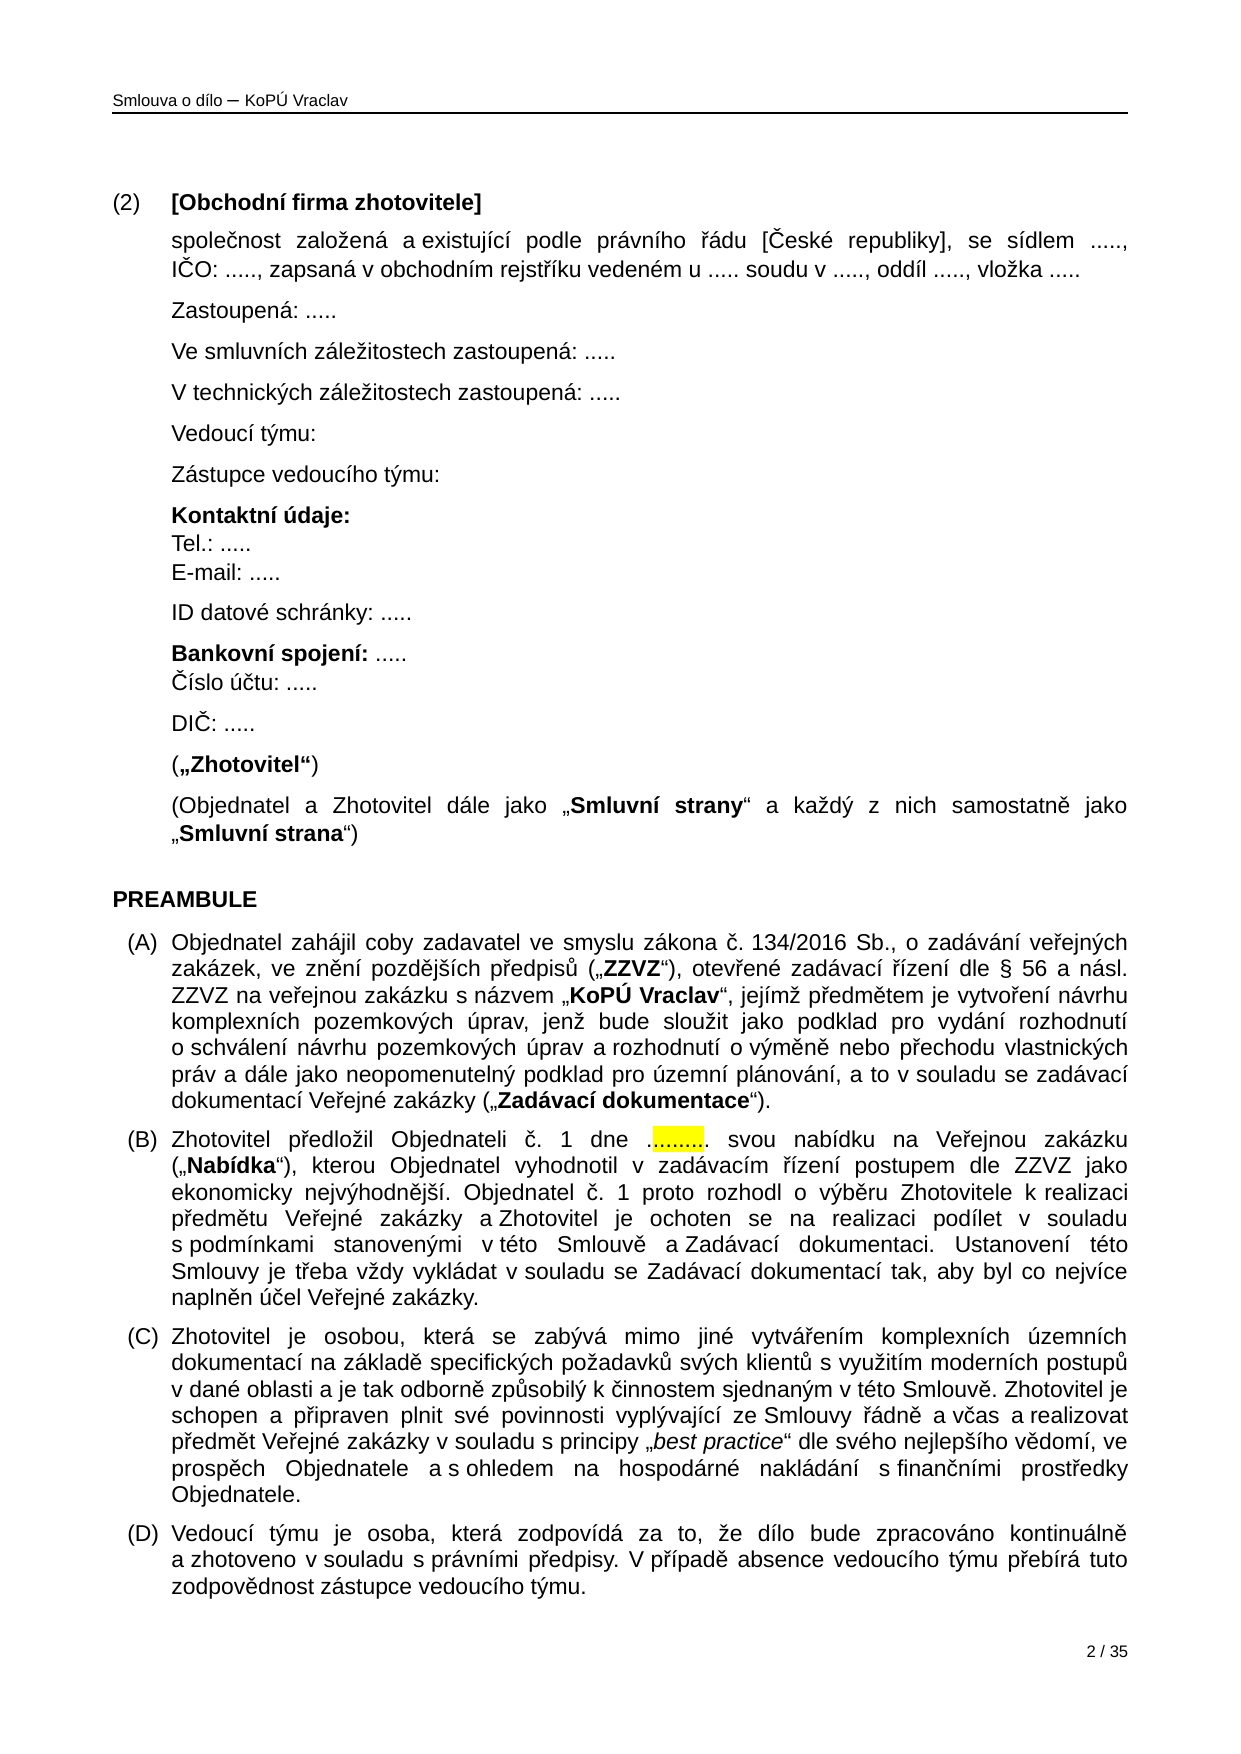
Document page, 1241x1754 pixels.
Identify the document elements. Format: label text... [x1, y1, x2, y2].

text Bankovní spojení: ..... [171, 640, 1128, 667]
text Zastoupená: ..... [171, 297, 1128, 323]
text ID datové schránky: ..... [171, 599, 1128, 626]
text Kontaktní údaje: [171, 502, 1128, 528]
text Tel.: ..... [171, 530, 1128, 556]
text Číslo účtu: ..... [171, 669, 1128, 695]
text („Zhotovitel“) [171, 751, 1128, 777]
text Zhotovitel je osobou, která se zabývá mimo jiné vytvářením komplexních územních dokumentací na základě specifických požadavků svých klientů s využitím moderních postupů v dané oblasti a je tak odborně způsobilý k činnostem sjednaným v této Smlouvě. Zhotovitel je schopen a připraven plnit své povinnosti vyplývající ze Smlouvy řádně a včas a realizovat předmět Veřejné zakázky v souladu s principy „best practice“ dle svého nejlepšího vědomí, ve prospěch Objednatele a s ohledem na hospodárné nakládání s finančními prostředky Objednatele. [127, 1323, 1128, 1507]
text Vedoucí týmu: [171, 420, 1128, 446]
text společnost založená a existující podle právního řádu [České republiky], se sídlem ....., IČO: ....., zapsaná v obchodním rejstříku vedeném u ..... soudu v ....., oddíl ....., vložka ..... [171, 227, 1128, 282]
text V technických záležitostech zastoupená: ..... [171, 379, 1128, 405]
text DIČ: ..... [171, 710, 1128, 736]
text Zhotovitel předložil Objednateli č. 1 dne .......... svou nabídku na Veřejnou zakázku („Nabídka“), kterou Objednatel vyhodnotil v zadávacím řízení postupem dle ZZVZ jako ekonomicky nejvýhodnější. Objednatel č. 1 proto rozhodl o výběru Zhotovitele k realizaci předmětu Veřejné zakázky a Zhotovitel je ochoten se na realizaci podílet v souladu s podmínkami stanovenými v této Smlouvě a Zadávací dokumentaci. Ustanovení této Smlouvy je třeba vždy vykládat v souladu se Zadávací dokumentací tak, aby byl co nejvíce naplněn účel Veřejné zakázky. [127, 1126, 1128, 1310]
text Vedoucí týmu je osoba, která zodpovídá za to, že dílo bude zpracováno kontinuálně a zhotoveno v souladu s právními předpisy. V případě absence vedoucího týmu přebírá tuto zodpovědnost zástupce vedoucího týmu. [127, 1520, 1128, 1599]
text E-mail: ..... [171, 558, 1128, 585]
text Zástupce vedoucího týmu: [171, 461, 1128, 487]
text (Objednatel a Zhotovitel dále jako „Smluvní strany“ a každý z nich samostatně jako „Smluvní strana“) [171, 792, 1128, 846]
subtitle Preambule [112, 886, 1128, 912]
text Ve smluvních záležitostech zastoupená: ..... [171, 338, 1128, 364]
text Objednatel zahájil coby zadavatel ve smyslu zákona č. 134/2016 Sb., o zadávání veřejných zakázek, ve znění pozdějších předpisů („ZZVZ“), otevřené zadávací řízení dle § 56 a násl. ZZVZ na veřejnou zakázku s názvem „KoPÚ Vraclav“, jejímž předmětem je vytvoření návrhu komplexních pozemkových úprav, jenž bude sloužit jako podklad pro vydání rozhodnutí o schválení návrhu pozemkových úprav a rozhodnutí o výměně nebo přechodu vlastnických práv a dále jako neopomenutelný podklad pro územní plánování, a to v souladu se zadávací dokumentací Veřejné zakázky („Zadávací dokumentace“). [127, 929, 1128, 1113]
list [Obchodní firma zhotovitele] [112, 189, 1128, 215]
